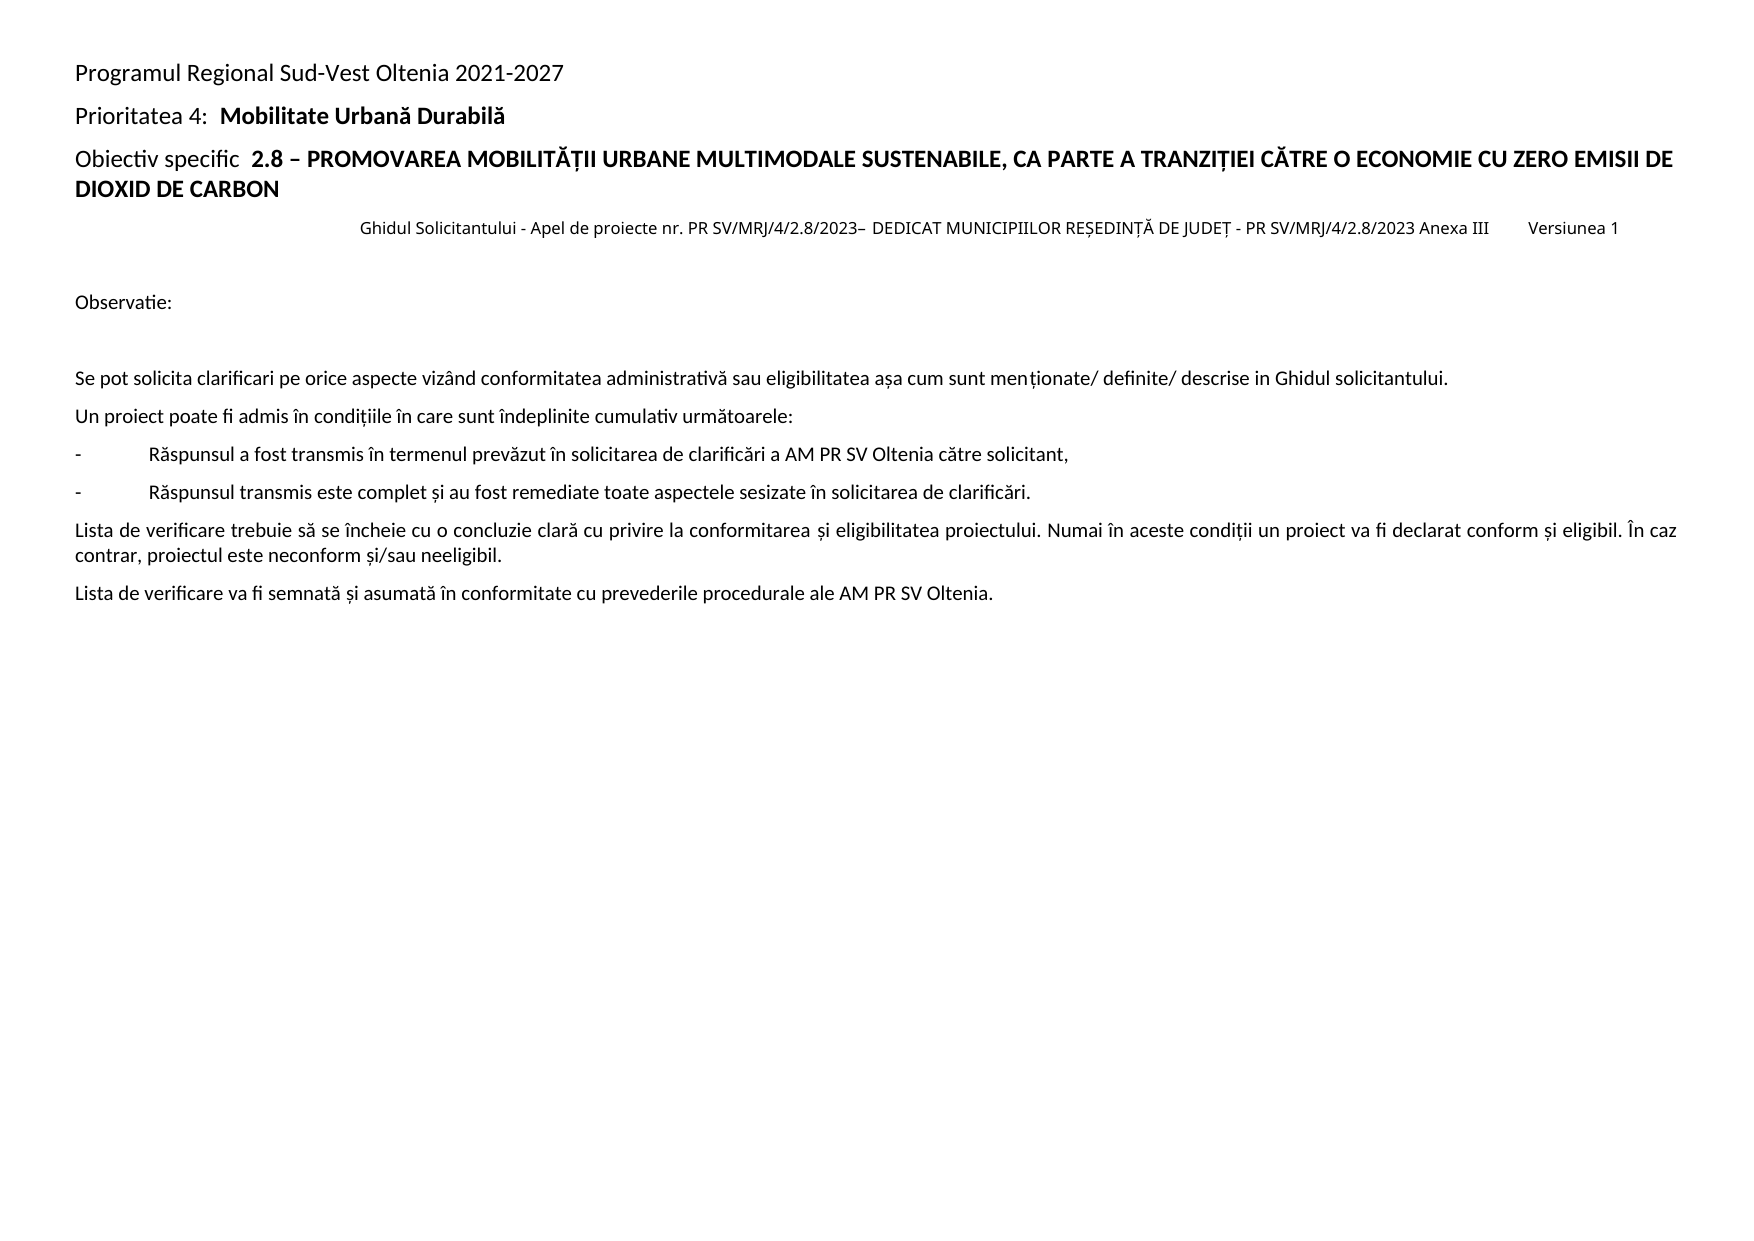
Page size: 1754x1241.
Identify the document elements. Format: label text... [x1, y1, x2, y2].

text Observatie: [75, 289, 1679, 315]
text - Răspunsul transmis este complet și au fost remediate toate aspectele sesizate în solicitarea de clarificări. [75, 479, 1679, 504]
text - Răspunsul a fost transmis în termenul prevăzut în solicitarea de clarificări a AM PR SV Oltenia către solicitant, [75, 441, 1679, 467]
text Un proiect poate fi admis în condițiile în care sunt îndeplinite cumulativ următoarele: [75, 403, 1679, 429]
text Se pot solicita clarificari pe orice aspecte vizând conformitatea administrativă sau eligibilitatea așa cum sunt menţionate/ definite/ descrise in Ghidul solicitantului. [75, 365, 1679, 391]
text Lista de verificare va fi semnată şi asumată în conformitate cu prevederile procedurale ale AM PR SV Oltenia. [75, 580, 1679, 606]
text Lista de verificare trebuie să se încheie cu o concluzie clară cu privire la conformitarea şi eligibilitatea proiectului. Numai în aceste condiții un proiect va fi declarat conform și eligibil. În caz contrar, proiectul este neconform şi/sau neeligibil. [75, 517, 1679, 568]
